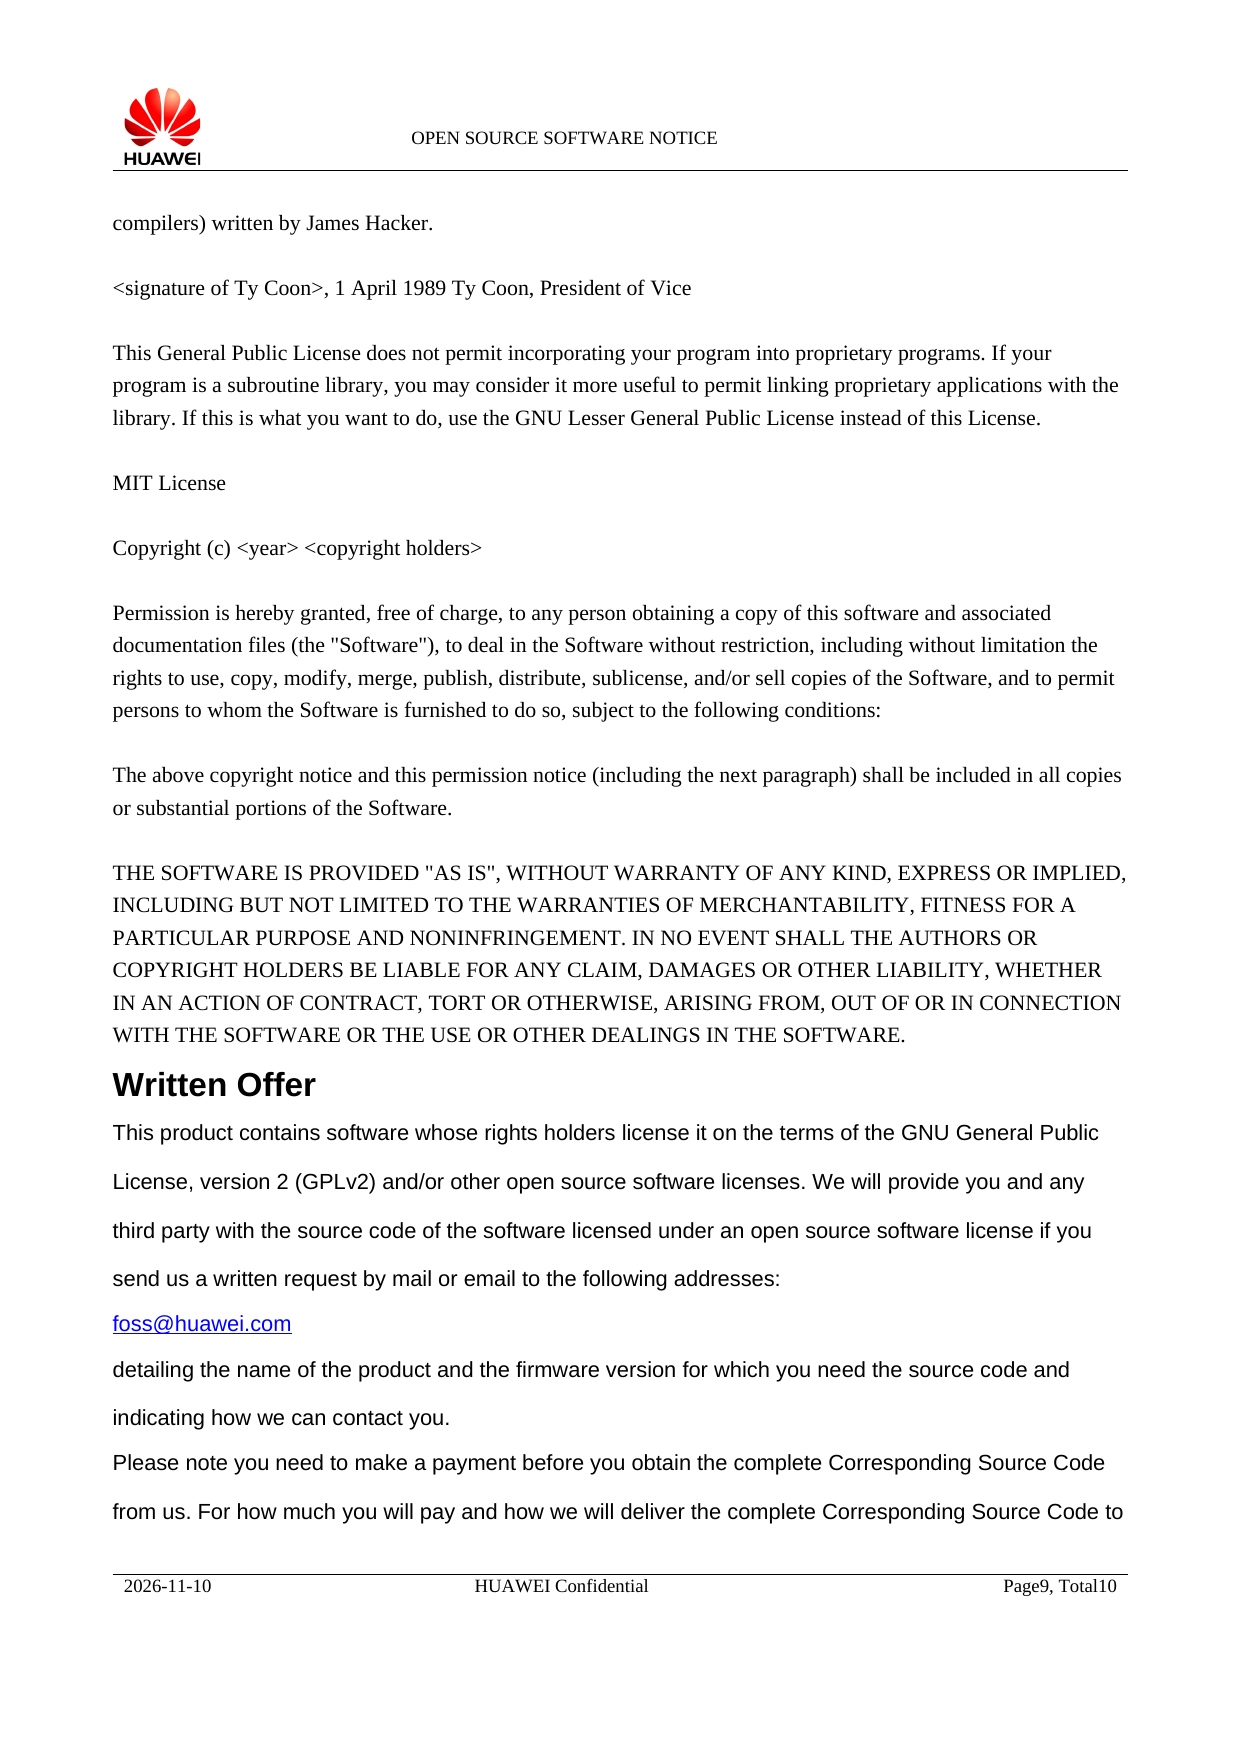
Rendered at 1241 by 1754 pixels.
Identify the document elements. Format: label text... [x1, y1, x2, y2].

text detailing the name of the product and the firmware version for which you need the source code and indicating how we can contact you. [112, 1353, 1128, 1434]
text foss@huawei.com [112, 1308, 1128, 1340]
picture [124, 88, 201, 165]
text Written Offer [112, 1051, 1128, 1116]
text This product contains software whose rights holders license it on the terms of the GNU General Public License, version 2 (GPLv2) and/or other open source software licenses. We will provide you and any third party with the source code of the software licensed under an open source software license if you send us a written request by mail or email to the following addresses: [112, 1116, 1128, 1295]
